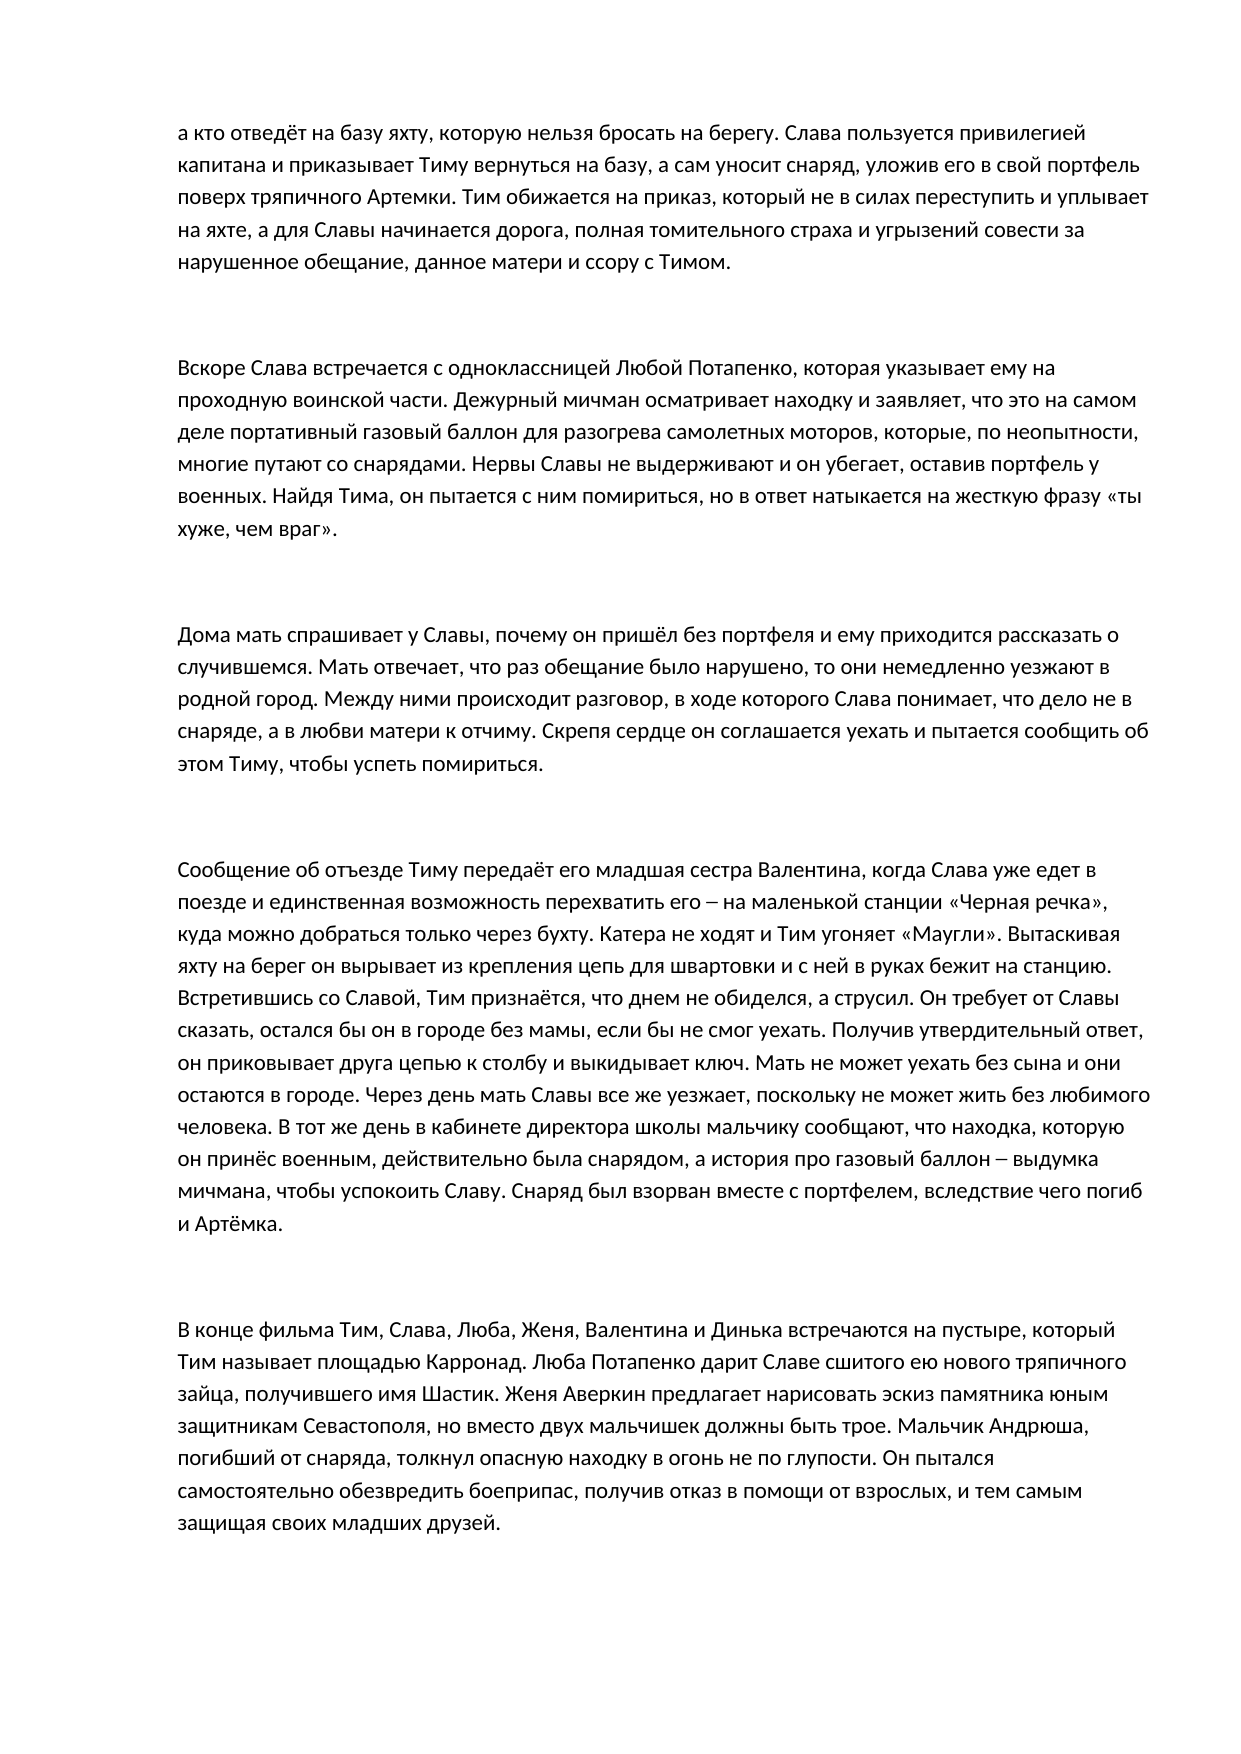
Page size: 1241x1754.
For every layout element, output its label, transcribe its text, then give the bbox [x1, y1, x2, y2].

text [177, 118, 1152, 275]
text Сообщение об отъезде Тиму передаёт его младшая сестра Валентина, когда Слава уже едет в поезде и единственная возможность перехватить его ─ на маленькой станции «Черная речка», куда можно добраться только через бухту. Катера не ходят и Тим угоняет «Маугли». Вытаскивая яхту на берег он вырывает из крепления цепь для швартовки и с ней в руках бежит на станцию. Встретившись со Славой, Тим признаётся, что днем не обиделся, а струсил. Он требует от Славы сказать, остался бы он в городе без мамы, если бы не смог уехать. Получив утвердительный ответ, он приковывает друга цепью к столбу и выкидывает ключ. Мать не может уехать без сына и они остаются в городе. Через день мать Славы все же уезжает, поскольку не может жить без любимого человека. В тот же день в кабинете директора школы мальчику сообщают, что находка, которую он принёс военным, действительно была снарядом, а история про газовый баллон ─ выдумка мичмана, чтобы успокоить Славу. Снаряд был взорван вместе с портфелем, вследствие чего погиб и Артёмка. [177, 855, 1152, 1237]
text Дома мать спрашивает у Славы, почему он пришёл без портфеля и ему приходится рассказать о случившемся. Мать отвечает, что раз обещание было нарушено, то они немедленно уезжают в родной город. Между ними происходит разговор, в ходе которого Слава понимает, что дело не в снаряде, а в любви матери к отчиму. Скрепя сердце он соглашается уехать и пытается сообщить об этом Тиму, чтобы успеть помириться. [177, 620, 1152, 777]
text Вскоре Слава встречается с одноклассницей Любой Потапенко, которая указывает ему на проходную воинской части. Дежурный мичман осматривает находку и заявляет, что это на самом деле портативный газовый баллон для разогрева самолетных моторов, которые, по неопытности, многие путают со снарядами. Нервы Славы не выдерживают и он убегает, оставив портфель у военных. Найдя Тима, он пытается с ним помириться, но в ответ натыкается на жесткую фразу «ты хуже, чем враг». [177, 353, 1152, 542]
text В конце фильма Тим, Слава, Люба, Женя, Валентина и Динька встречаются на пустыре, который Тим называет площадью Карронад. Люба Потапенко дарит Славе сшитого ею нового тряпичного зайца, получившего имя Шастик. Женя Аверкин предлагает нарисовать эскиз памятника юным защитникам Севастополя, но вместо двух мальчишек должны быть трое. Мальчик Андрюша, погибший от снаряда, толкнул опасную находку в огонь не по глупости. Он пытался самостоятельно обезвредить боеприпас, получив отказ в помощи от взрослых, и тем самым защищая своих младших друзей. [177, 1315, 1152, 1536]
